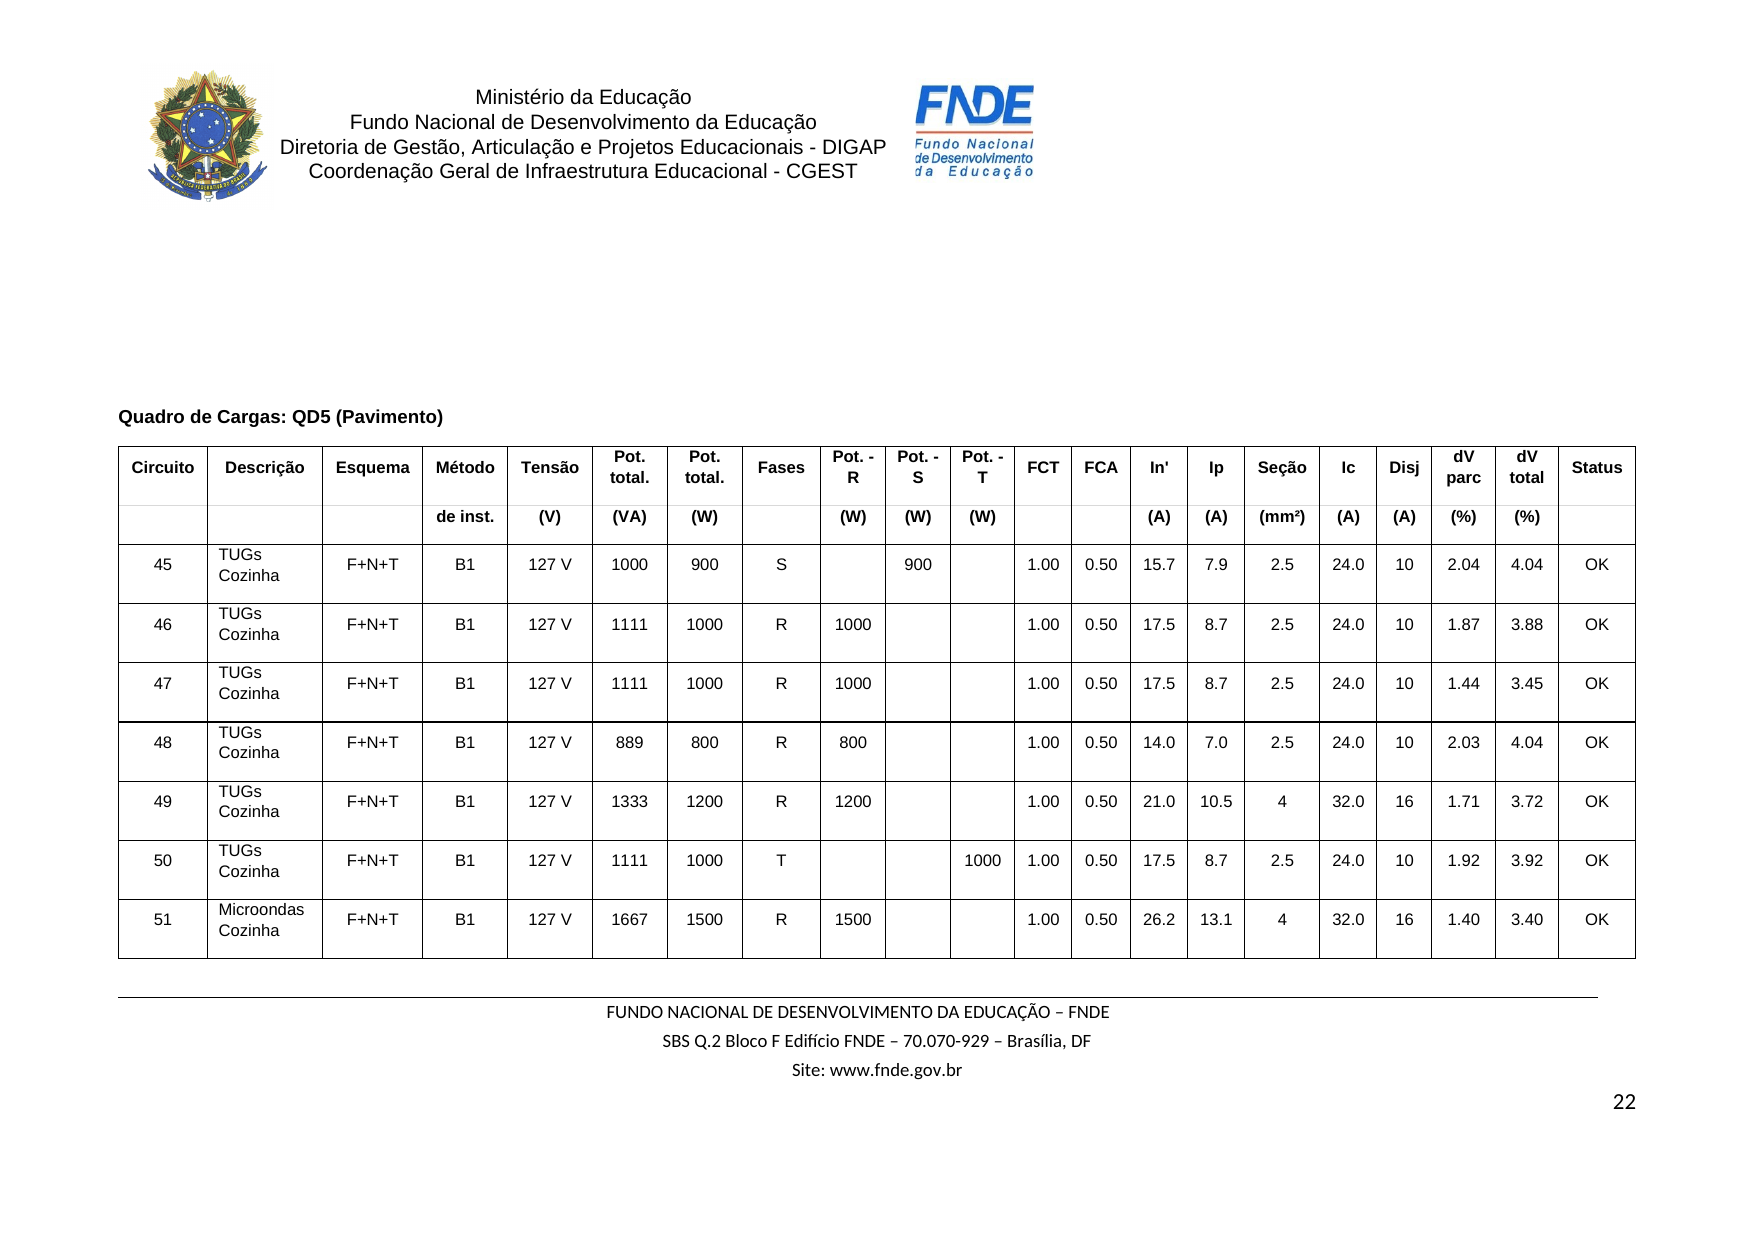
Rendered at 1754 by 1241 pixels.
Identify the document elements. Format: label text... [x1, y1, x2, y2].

table_cell 10 [1377, 841, 1431, 899]
table_cell 1000 [668, 663, 742, 721]
table_cell TUGs Cozinha [208, 841, 322, 899]
table_cell [886, 604, 950, 662]
table_cell [886, 723, 950, 781]
table_cell TUGs Cozinha [208, 545, 322, 603]
table_cell 2.5 [1245, 663, 1319, 721]
table_cell [821, 545, 885, 603]
table_cell [886, 841, 950, 899]
table_cell [821, 841, 885, 899]
table_cell 4.04 [1496, 545, 1558, 603]
table_cell [208, 506, 322, 544]
table_cell 900 [668, 545, 742, 603]
picture [139, 63, 274, 210]
table_cell 1.00 [1015, 663, 1071, 721]
table_cell 1500 [821, 900, 885, 958]
table_cell 0.50 [1072, 663, 1130, 721]
table_cell 1200 [668, 782, 742, 840]
table_cell 50 [119, 841, 207, 899]
table_cell 1.00 [1015, 900, 1071, 958]
table_cell [886, 900, 950, 958]
table_cell 13.1 [1188, 900, 1244, 958]
table_cell 1000 [668, 604, 742, 662]
table_cell 0.50 [1072, 900, 1130, 958]
table_cell 24.0 [1320, 545, 1376, 603]
table_cell 0.50 [1072, 782, 1130, 840]
table_cell 1500 [668, 900, 742, 958]
table_cell 1000 [821, 663, 885, 721]
table_cell 1000 [951, 841, 1014, 899]
table_cell TUGs Cozinha [208, 782, 322, 840]
table_cell B1 [423, 841, 507, 899]
table_cell [951, 545, 1014, 603]
table_cell 21.0 [1131, 782, 1187, 840]
table_cell 0.50 [1072, 841, 1130, 899]
table_cell OK [1559, 782, 1635, 840]
table_header Fases [743, 447, 820, 505]
table_cell 2.03 [1432, 723, 1495, 781]
table_cell 1.00 [1015, 545, 1071, 603]
table_cell [886, 782, 950, 840]
table_cell 4 [1245, 782, 1319, 840]
table_cell F+N+T [323, 545, 422, 603]
table_cell (A) [1188, 506, 1244, 544]
table_cell 2.5 [1245, 841, 1319, 899]
table_cell 127 V [508, 604, 592, 662]
table_header Circuito [119, 447, 207, 505]
table_cell 127 V [508, 900, 592, 958]
table_cell [951, 782, 1014, 840]
table_cell 1.92 [1432, 841, 1495, 899]
table_header Pot. total. [668, 447, 742, 505]
table_cell (%) [1432, 506, 1495, 544]
table_cell (A) [1131, 506, 1187, 544]
table_cell 1000 [593, 545, 667, 603]
table_cell 1111 [593, 663, 667, 721]
table_cell Microondas Cozinha [208, 900, 322, 958]
table_cell 17.5 [1131, 841, 1187, 899]
table_cell R [743, 723, 820, 781]
table_cell 24.0 [1320, 663, 1376, 721]
table_cell S [743, 545, 820, 603]
table_cell (W) [951, 506, 1014, 544]
table_cell 4 [1245, 900, 1319, 958]
table_header In' [1131, 447, 1187, 505]
table_header dV parc [1432, 447, 1495, 505]
table_cell 800 [668, 723, 742, 781]
table_cell 3.40 [1496, 900, 1558, 958]
table_cell 24.0 [1320, 723, 1376, 781]
table_cell 0.50 [1072, 604, 1130, 662]
table_cell 47 [119, 663, 207, 721]
table_cell R [743, 900, 820, 958]
table_cell B1 [423, 900, 507, 958]
table_cell OK [1559, 841, 1635, 899]
table_header Método [423, 447, 507, 505]
table_cell 4.04 [1496, 723, 1558, 781]
table_header dV total [1496, 447, 1558, 505]
table_cell 10 [1377, 723, 1431, 781]
table_cell OK [1559, 663, 1635, 721]
table_cell OK [1559, 545, 1635, 603]
table_cell [119, 506, 207, 544]
table_header Pot. - T [951, 447, 1014, 505]
table_cell (mm²) [1245, 506, 1319, 544]
table_cell T [743, 841, 820, 899]
table_cell 1111 [593, 604, 667, 662]
table_cell 45 [119, 545, 207, 603]
table_cell 10.5 [1188, 782, 1244, 840]
table_cell 1.87 [1432, 604, 1495, 662]
table_cell 10 [1377, 663, 1431, 721]
table_cell 0.50 [1072, 723, 1130, 781]
table_cell 1.00 [1015, 782, 1071, 840]
table_cell B1 [423, 604, 507, 662]
table_header Esquema [323, 447, 422, 505]
table_cell [951, 900, 1014, 958]
table_cell 2.5 [1245, 545, 1319, 603]
table_cell 32.0 [1320, 900, 1376, 958]
table_cell F+N+T [323, 841, 422, 899]
table_cell 24.0 [1320, 841, 1376, 899]
table_cell [951, 663, 1014, 721]
table_cell 3.72 [1496, 782, 1558, 840]
table_cell (%) [1496, 506, 1558, 544]
table_cell 1667 [593, 900, 667, 958]
table_header FCT [1015, 447, 1071, 505]
table_cell 32.0 [1320, 782, 1376, 840]
table_header Pot. - S [886, 447, 950, 505]
table_cell [1015, 506, 1071, 544]
table_cell 49 [119, 782, 207, 840]
table_cell 1.71 [1432, 782, 1495, 840]
table_cell B1 [423, 723, 507, 781]
table_cell OK [1559, 723, 1635, 781]
table_cell 15.7 [1131, 545, 1187, 603]
table_header Tensão [508, 447, 592, 505]
table_cell 7.9 [1188, 545, 1244, 603]
table_cell (W) [668, 506, 742, 544]
table_cell 16 [1377, 900, 1431, 958]
table_cell R [743, 663, 820, 721]
table_cell 889 [593, 723, 667, 781]
table_cell 10 [1377, 604, 1431, 662]
table_cell [951, 604, 1014, 662]
table_cell (V) [508, 506, 592, 544]
table_header FCA [1072, 447, 1130, 505]
table_cell 0.50 [1072, 545, 1130, 603]
table_cell 3.45 [1496, 663, 1558, 721]
table_cell TUGs Cozinha [208, 723, 322, 781]
table_cell B1 [423, 782, 507, 840]
table_cell 17.5 [1131, 604, 1187, 662]
table_cell [886, 663, 950, 721]
table_cell 1111 [593, 841, 667, 899]
table_cell 127 V [508, 663, 592, 721]
table_cell [951, 723, 1014, 781]
table_cell 127 V [508, 545, 592, 603]
table_cell F+N+T [323, 900, 422, 958]
table_cell (W) [821, 506, 885, 544]
table_header Ip [1188, 447, 1244, 505]
table_header Status [1559, 447, 1635, 505]
table_cell 3.88 [1496, 604, 1558, 662]
table_cell 8.7 [1188, 663, 1244, 721]
table_cell R [743, 782, 820, 840]
table_cell 46 [119, 604, 207, 662]
table_cell 127 V [508, 841, 592, 899]
table_cell 8.7 [1188, 841, 1244, 899]
table_cell 127 V [508, 782, 592, 840]
table_cell 2.5 [1245, 604, 1319, 662]
table_cell B1 [423, 663, 507, 721]
table_cell 51 [119, 900, 207, 958]
table_cell 1.00 [1015, 723, 1071, 781]
table_cell [743, 506, 820, 544]
table_cell [1559, 506, 1635, 544]
table_cell 8.7 [1188, 604, 1244, 662]
table_cell [1072, 506, 1130, 544]
text Quadro de Cargas: QD5 (Pavimento) [118, 406, 1636, 428]
table_cell OK [1559, 900, 1635, 958]
table_header Ic [1320, 447, 1376, 505]
table_cell 3.92 [1496, 841, 1558, 899]
table_header Pot. - R [821, 447, 885, 505]
table_cell 10 [1377, 545, 1431, 603]
table_cell 14.0 [1131, 723, 1187, 781]
table_cell 800 [821, 723, 885, 781]
table_cell 2.04 [1432, 545, 1495, 603]
table_header Seção [1245, 447, 1319, 505]
table_cell F+N+T [323, 663, 422, 721]
table_cell B1 [423, 545, 507, 603]
table_cell TUGs Cozinha [208, 663, 322, 721]
table_cell 1000 [821, 604, 885, 662]
table_cell de inst. [423, 506, 507, 544]
table_cell 1.44 [1432, 663, 1495, 721]
table_cell 1.00 [1015, 604, 1071, 662]
table_cell 1333 [593, 782, 667, 840]
table_cell 24.0 [1320, 604, 1376, 662]
table_cell 26.2 [1131, 900, 1187, 958]
table_cell (VA) [593, 506, 667, 544]
table_cell F+N+T [323, 723, 422, 781]
table_cell F+N+T [323, 604, 422, 662]
table_cell 1.40 [1432, 900, 1495, 958]
table_cell 16 [1377, 782, 1431, 840]
table_cell 17.5 [1131, 663, 1187, 721]
table_cell 2.5 [1245, 723, 1319, 781]
table_header Disj [1377, 447, 1431, 505]
table_cell 1000 [668, 841, 742, 899]
table_cell OK [1559, 604, 1635, 662]
table_cell 900 [886, 545, 950, 603]
table_cell TUGs Cozinha [208, 604, 322, 662]
table_cell [323, 506, 422, 544]
table_cell 48 [119, 723, 207, 781]
table_cell 1200 [821, 782, 885, 840]
table_cell F+N+T [323, 782, 422, 840]
table_cell (W) [886, 506, 950, 544]
table_cell 1.00 [1015, 841, 1071, 899]
table_cell 7.0 [1188, 723, 1244, 781]
table_cell (A) [1320, 506, 1376, 544]
table_cell R [743, 604, 820, 662]
table_cell (A) [1377, 506, 1431, 544]
picture [915, 78, 1034, 183]
table_cell 127 V [508, 723, 592, 781]
table_header Descrição [208, 447, 322, 505]
table_header Pot. total. [593, 447, 667, 505]
